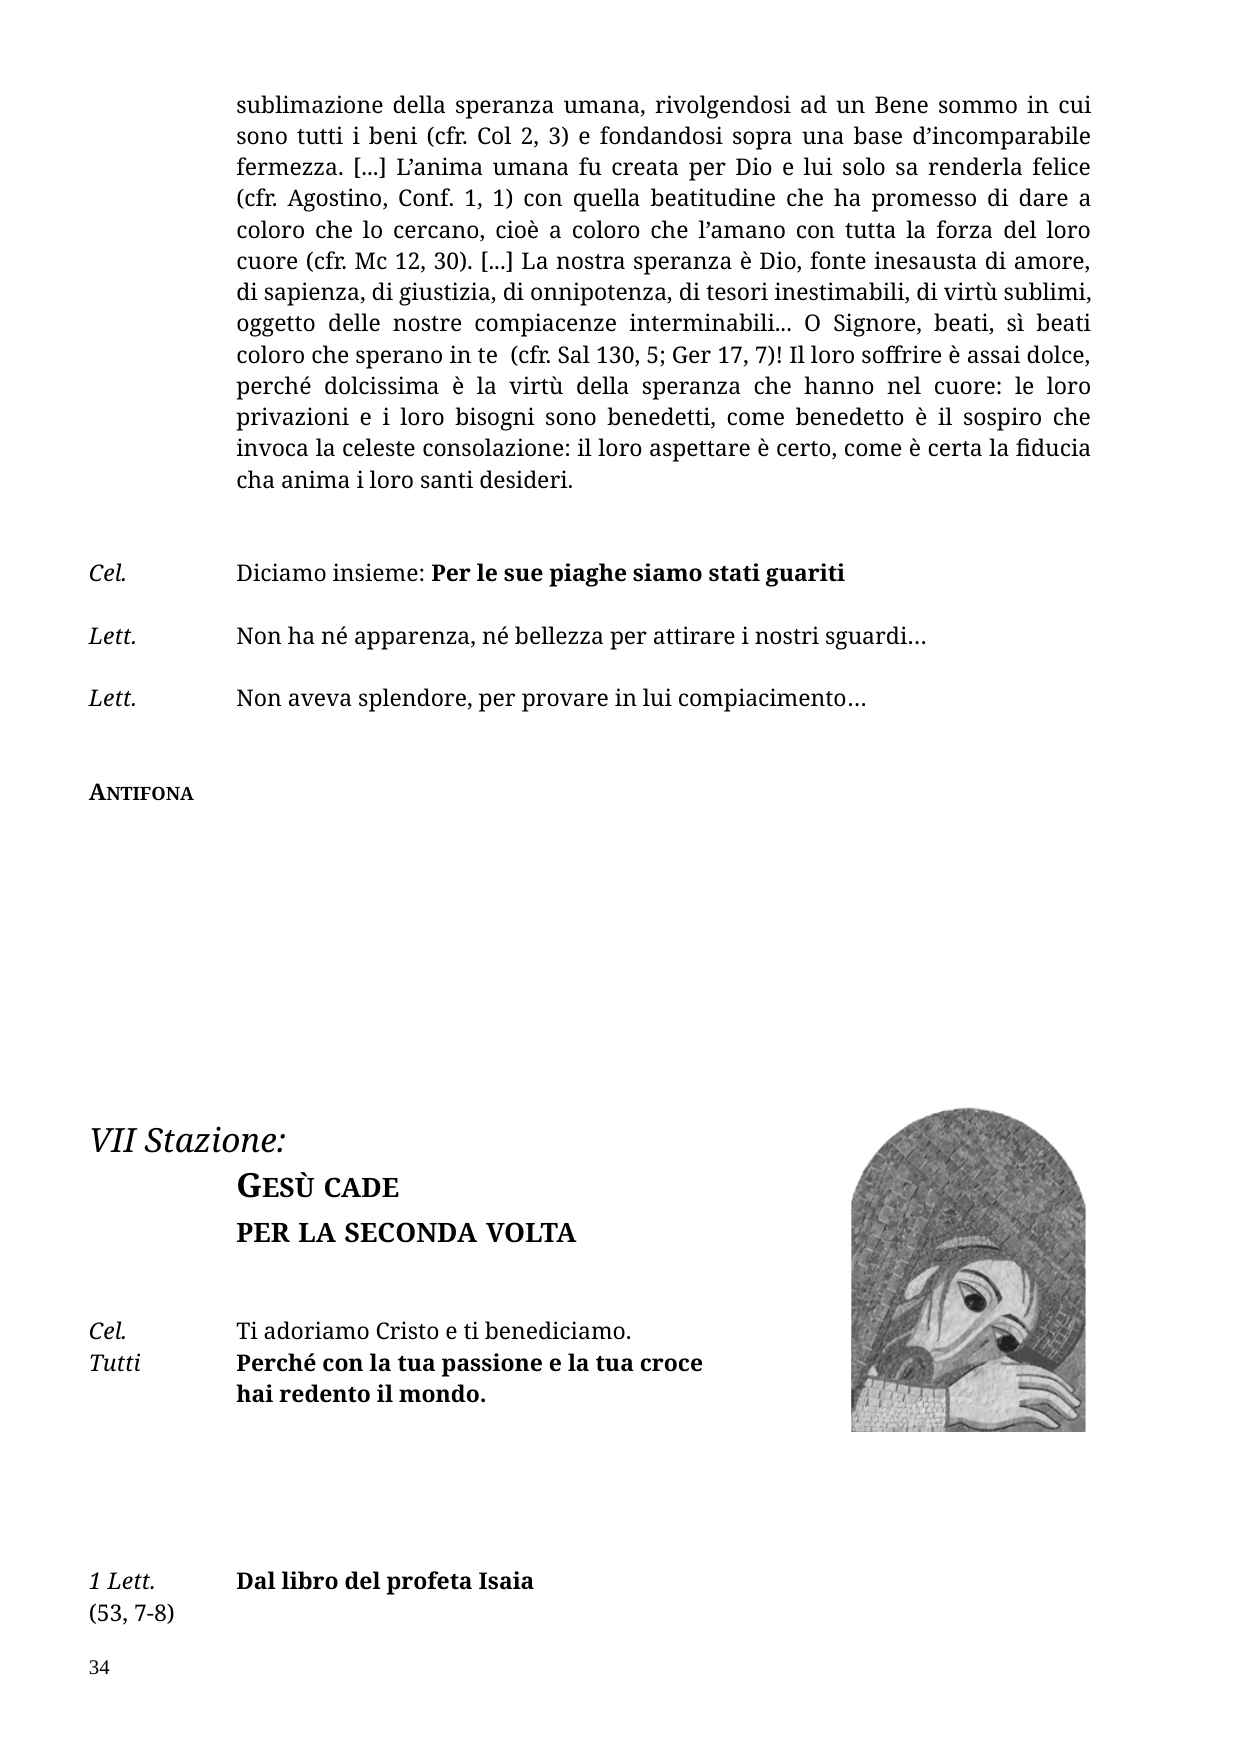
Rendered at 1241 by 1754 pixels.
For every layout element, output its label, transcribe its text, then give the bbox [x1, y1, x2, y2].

text Gesù cade [162, 1162, 851, 1207]
text Tutti Perché con la tua passione e la tua croce [89, 1346, 851, 1378]
text 1 Lett. Dal libro del profeta Isaia (53, 7-8) [89, 1565, 1092, 1628]
text Lett. Non aveva splendore, per provare in lui compiacimento… [89, 682, 1092, 714]
text Cel. Ti adoriamo Cristo e ti benediciamo. [89, 1315, 851, 1346]
text Lett. Non ha né apparenza, né bellezza per attirare i nostri sguardi… [89, 620, 1092, 651]
text Cel. Diciamo insieme: Per le sue piaghe siamo stati guariti [89, 557, 1092, 589]
text VII Stazione: [89, 1116, 851, 1162]
text per [162, 1207, 851, 1253]
text Antifona [89, 776, 1092, 807]
text hai redento il mondo. [89, 1378, 851, 1409]
